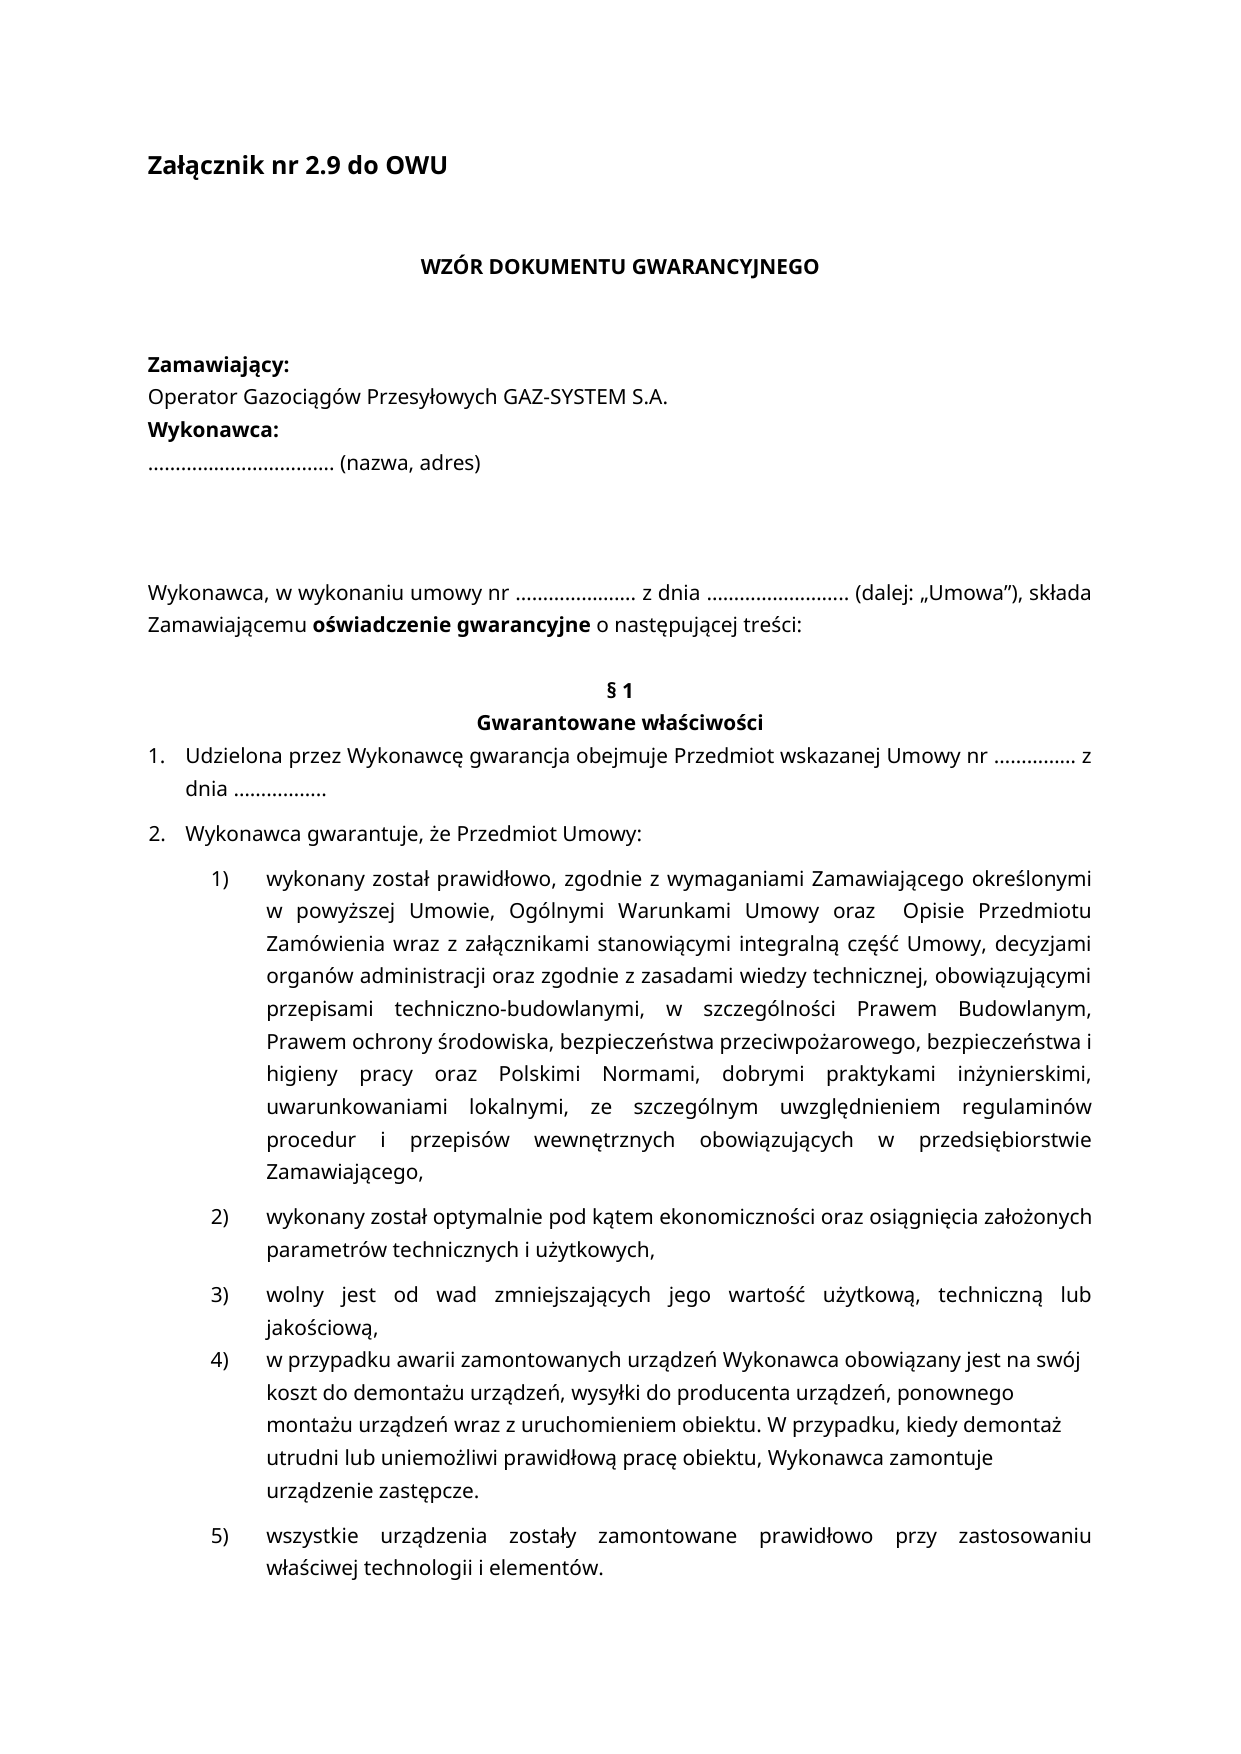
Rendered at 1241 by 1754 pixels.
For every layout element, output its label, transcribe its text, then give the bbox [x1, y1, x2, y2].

list wszystkie urządzenia zostały zamontowane prawidłowo przy zastosowaniu właściwej technologii i elementów. [229, 1521, 1093, 1582]
text Załącznik nr 2.9 do OWU [148, 148, 1093, 182]
text Operator Gazociągów Przesyłowych GAZ-SYSTEM S.A. [148, 382, 1093, 411]
list w przypadku awarii zamontowanych urządzeń Wykonawca obowiązany jest na swój koszt do demontażu urządzeń, wysyłki do producenta urządzeń, ponownego montażu urządzeń wraz z uruchomieniem obiektu. W przypadku, kiedy demontaż utrudni lub uniemożliwi prawidłową pracę obiektu, Wykonawca zamontuje urządzenie zastępcze. [228, 1345, 1093, 1504]
list Udzielona przez Wykonawcę gwarancja obejmuje Przedmiot wskazanej Umowy nr …………… z dnia …………….. [148, 741, 1093, 802]
text Zamawiający: [148, 350, 1093, 378]
list wolny jest od wad zmniejszających jego wartość użytkową, techniczną lub jakościową, [229, 1280, 1093, 1341]
text Gwarantowane właściwości [148, 708, 1093, 737]
text § 1 [148, 676, 1093, 704]
text Wykonawca: [148, 415, 1093, 443]
list Wykonawca gwarantuje, że Przedmiot Umowy: [148, 819, 1093, 847]
text WZÓR DOKUMENTU GWARANCYJNEGO [148, 252, 1093, 280]
list wykonany został optymalnie pod kątem ekonomiczności oraz osiągnięcia założonych parametrów technicznych i użytkowych, [229, 1202, 1093, 1263]
text ……………………………. (nazwa, adres) [148, 448, 1093, 476]
list wykonany został prawidłowo, zgodnie z wymaganiami Zamawiającego określonymi w powyższej Umowie, Ogólnymi Warunkami Umowy oraz Opisie Przedmiotu Zamówienia wraz z załącznikami stanowiącymi integralną część Umowy, decyzjami organów administracji oraz zgodnie z zasadami wiedzy technicznej, obowiązującymi przepisami techniczno-budowlanymi, w szczególności Prawem Budowlanym, Prawem ochrony środowiska, bezpieczeństwa przeciwpożarowego, bezpieczeństwa i higieny pracy oraz Polskimi Normami, dobrymi praktykami inżynierskimi, uwarunkowaniami lokalnymi, ze szczególnym uwzględnieniem regulaminów procedur i przepisów wewnętrznych obowiązujących w przedsiębiorstwie Zamawiającego, [229, 864, 1093, 1186]
text Wykonawca, w wykonaniu umowy nr …………………. z dnia …………………….. (dalej: „Umowa”), składa Zamawiającemu oświadczenie gwarancyjne o następującej treści: [148, 578, 1093, 639]
